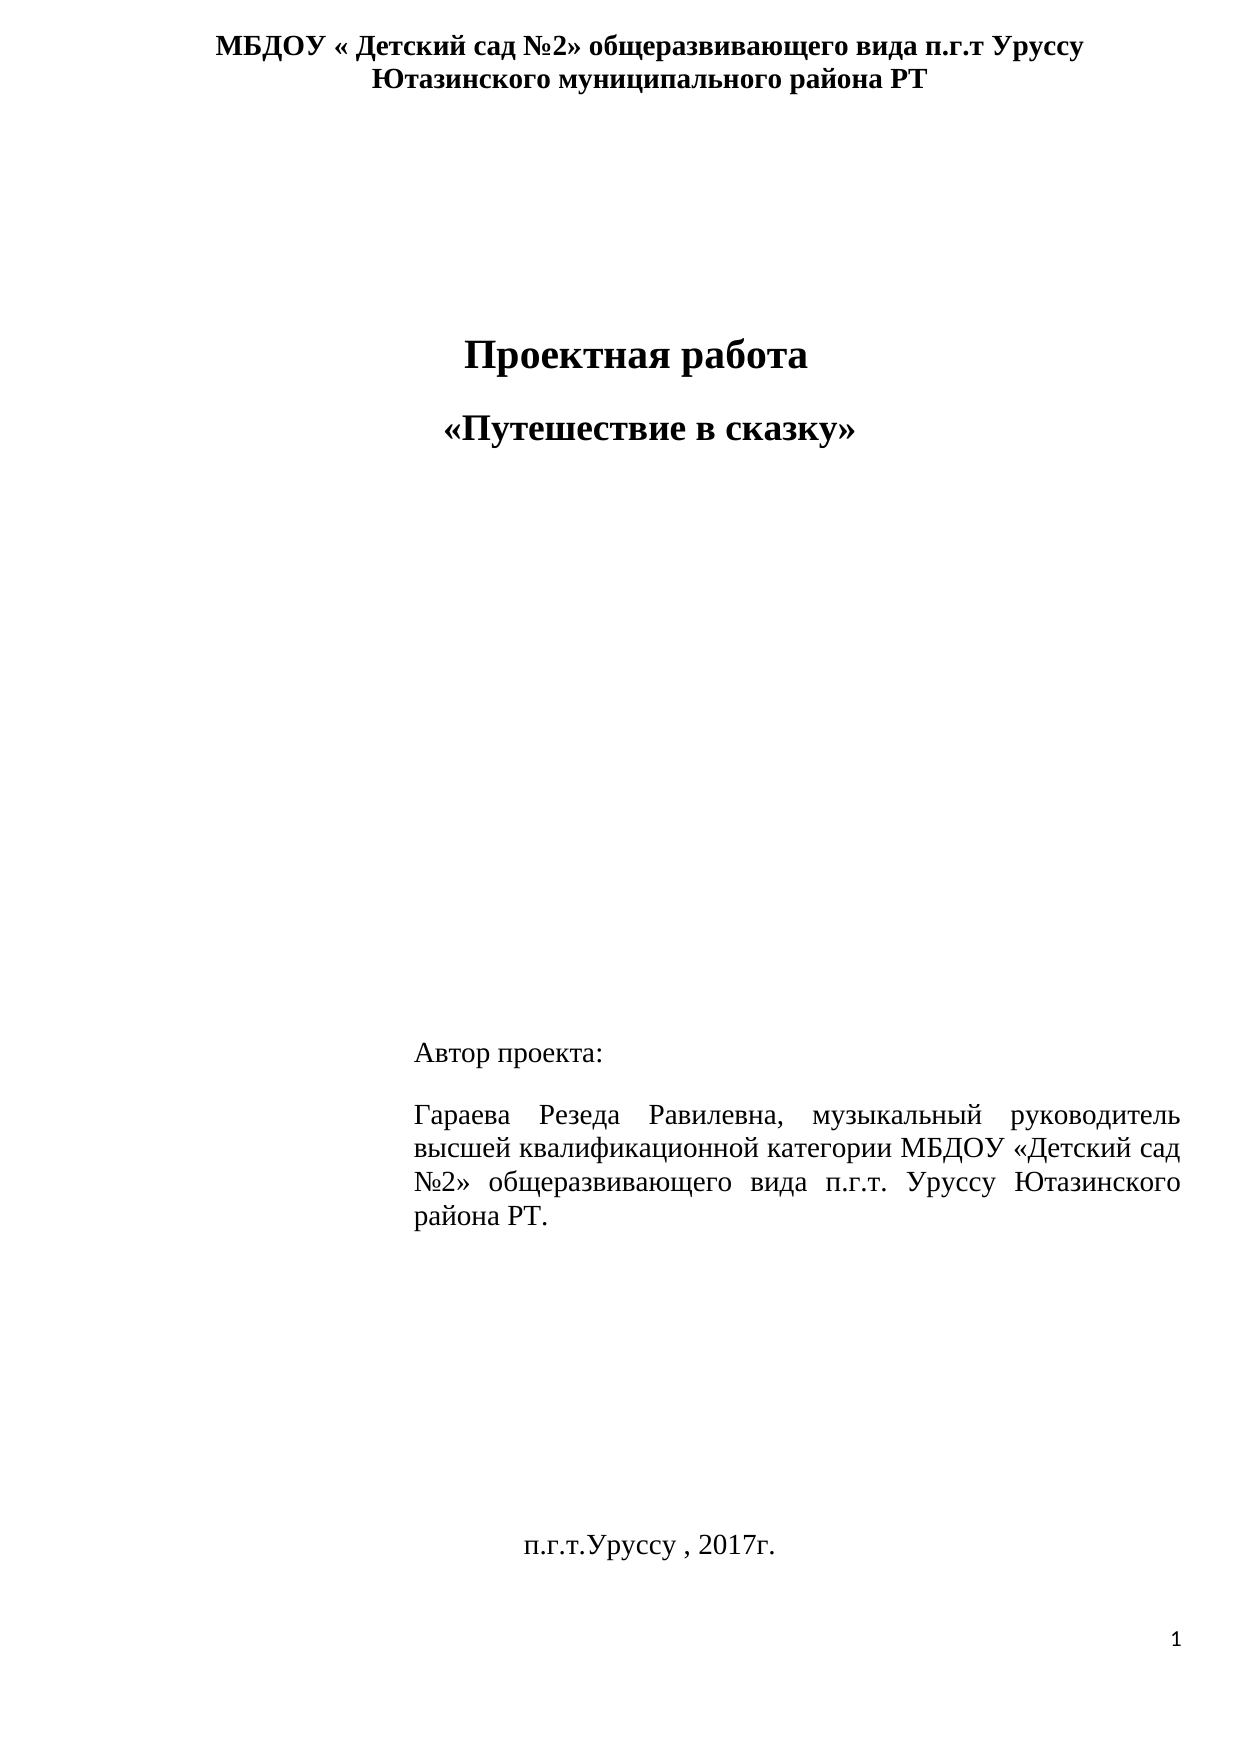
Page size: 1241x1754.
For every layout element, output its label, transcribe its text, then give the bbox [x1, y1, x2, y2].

text Проектная работа [118, 329, 1181, 377]
text «Путешествие в сказку» [118, 405, 1181, 448]
text МБДОУ « Детский сад №2» общеразвивающего вида п.г.т Уруссу [118, 28, 1181, 62]
text Ютазинского муниципального района РТ [118, 62, 1181, 95]
text Автор проекта: [413, 1036, 1181, 1069]
text Гараева Резеда Равилевна, музыкальный руководитель высшей квалификационной категории МБДОУ «Детский сад №2» общеразвивающего вида п.г.т. Уруссу Ютазинского района РТ. [413, 1097, 1181, 1231]
text п.г.т.Уруссу , 2017г. [118, 1527, 1181, 1561]
